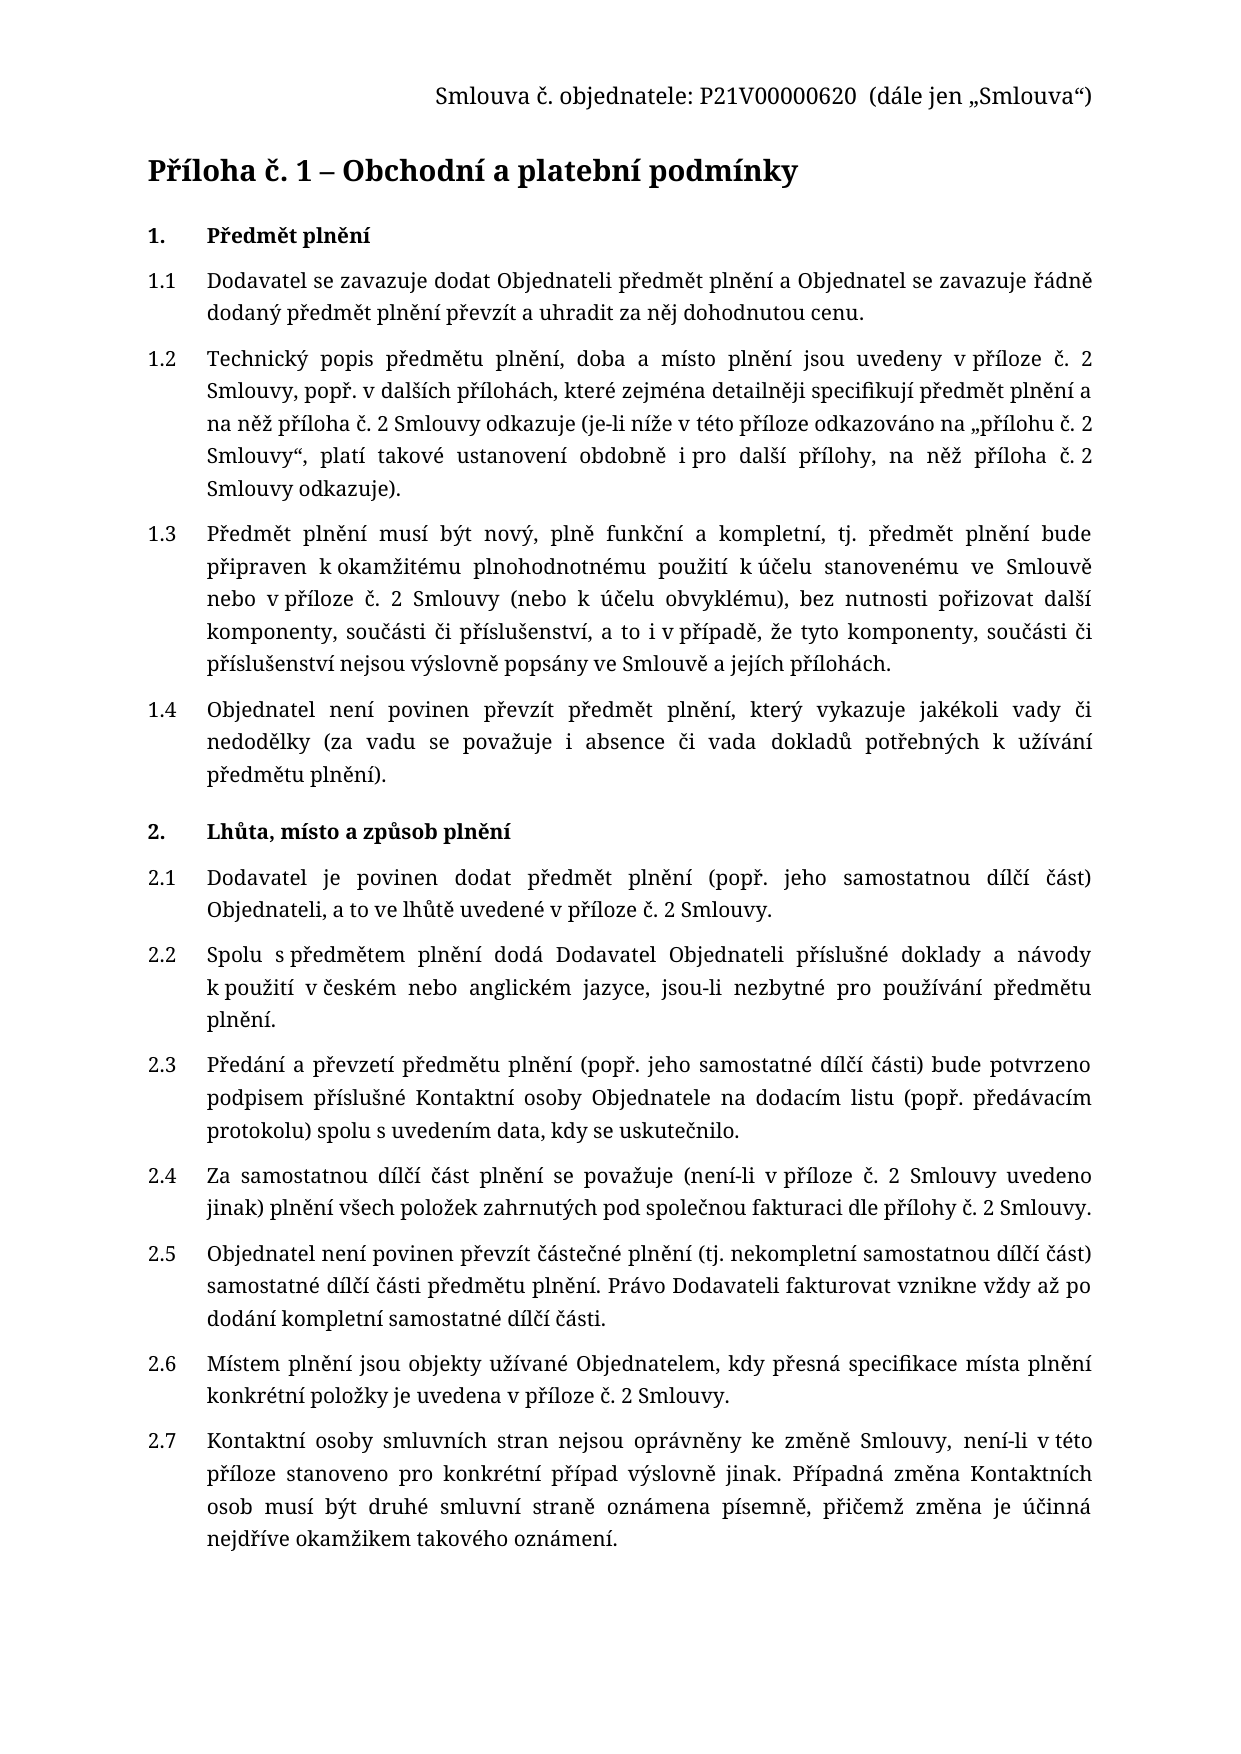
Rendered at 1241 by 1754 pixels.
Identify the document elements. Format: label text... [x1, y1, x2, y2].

list Předání a převzetí předmětu plnění (popř. jeho samostatné dílčí části) bude potvrzeno podpisem příslušné Kontaktní osoby Objednatele na dodacím listu (popř. předávacím protokolu) spolu s uvedením data, kdy se uskutečnilo. [148, 1051, 1093, 1144]
list Dodavatel je povinen dodat předmět plnění (popř. jeho samostatnou dílčí část) Objednateli, a to ve lhůtě uvedené v příloze č. 2 Smlouvy. [148, 863, 1093, 924]
list Technický popis předmětu plnění, doba a místo plnění jsou uvedeny v příloze č. 2 Smlouvy, popř. v dalších přílohách, které zejména detailněji specifikují předmět plnění a na něž příloha č. 2 Smlouvy odkazuje (je-li níže v této příloze odkazováno na „přílohu č. 2 Smlouvy“, platí takové ustanovení obdobně i pro další přílohy, na něž příloha č. 2 Smlouvy odkazuje). [148, 344, 1093, 502]
list Za samostatnou dílčí část plnění se považuje (není-li v příloze č. 2 Smlouvy uvedeno jinak) plnění všech položek zahrnutých pod společnou fakturaci dle přílohy č. 2 Smlouvy. [148, 1161, 1093, 1222]
list Místem plnění jsou objekty užívané Objednatelem, kdy přesná specifikace místa plnění konkrétní položky je uvedena v příloze č. 2 Smlouvy. [148, 1349, 1093, 1410]
list Předmět plnění [148, 221, 1093, 249]
list Kontaktní osoby smluvních stran nejsou oprávněny ke změně Smlouvy, není-li v této příloze stanoveno pro konkrétní případ výslovně jinak. Případná změna Kontaktních osob musí být druhé smluvní straně oznámena písemně, přičemž změna je účinná nejdříve okamžikem takového oznámení. [148, 1427, 1093, 1553]
list Dodavatel se zavazuje dodat Objednateli předmět plnění a Objednatel se zavazuje řádně dodaný předmět plnění převzít a uhradit za něj dohodnutou cenu. [148, 266, 1093, 327]
list Objednatel není povinen převzít předmět plnění, který vykazuje jakékoli vady či nedodělky (za vadu se považuje i absence či vada dokladů potřebných k užívání předmětu plnění). [148, 695, 1093, 788]
list Spolu s předmětem plnění dodá Dodavatel Objednateli příslušné doklady a návody k použití v českém nebo anglickém jazyce, jsou-li nezbytné pro používání předmětu plnění. [148, 940, 1093, 1034]
list Předmět plnění musí být nový, plně funkční a kompletní, tj. předmět plnění bude připraven k okamžitému plnohodnotnému použití k účelu stanovenému ve Smlouvě nebo v příloze č. 2 Smlouvy (nebo k účelu obvyklému), bez nutnosti pořizovat další komponenty, součásti či příslušenství, a to i v případě, že tyto komponenty, součásti či příslušenství nejsou výslovně popsány ve Smlouvě a jejích přílohách. [148, 519, 1093, 678]
list Objednatel není povinen převzít částečné plnění (tj. nekompletní samostatnou dílčí část) samostatné dílčí části předmětu plnění. Právo Dodavateli fakturovat vznikne vždy až po dodání kompletní samostatné dílčí části. [148, 1239, 1093, 1332]
text Příloha č. 1 – Obchodní a platební podmínky [148, 150, 1093, 190]
list Lhůta, místo a způsob plnění [148, 817, 1093, 846]
